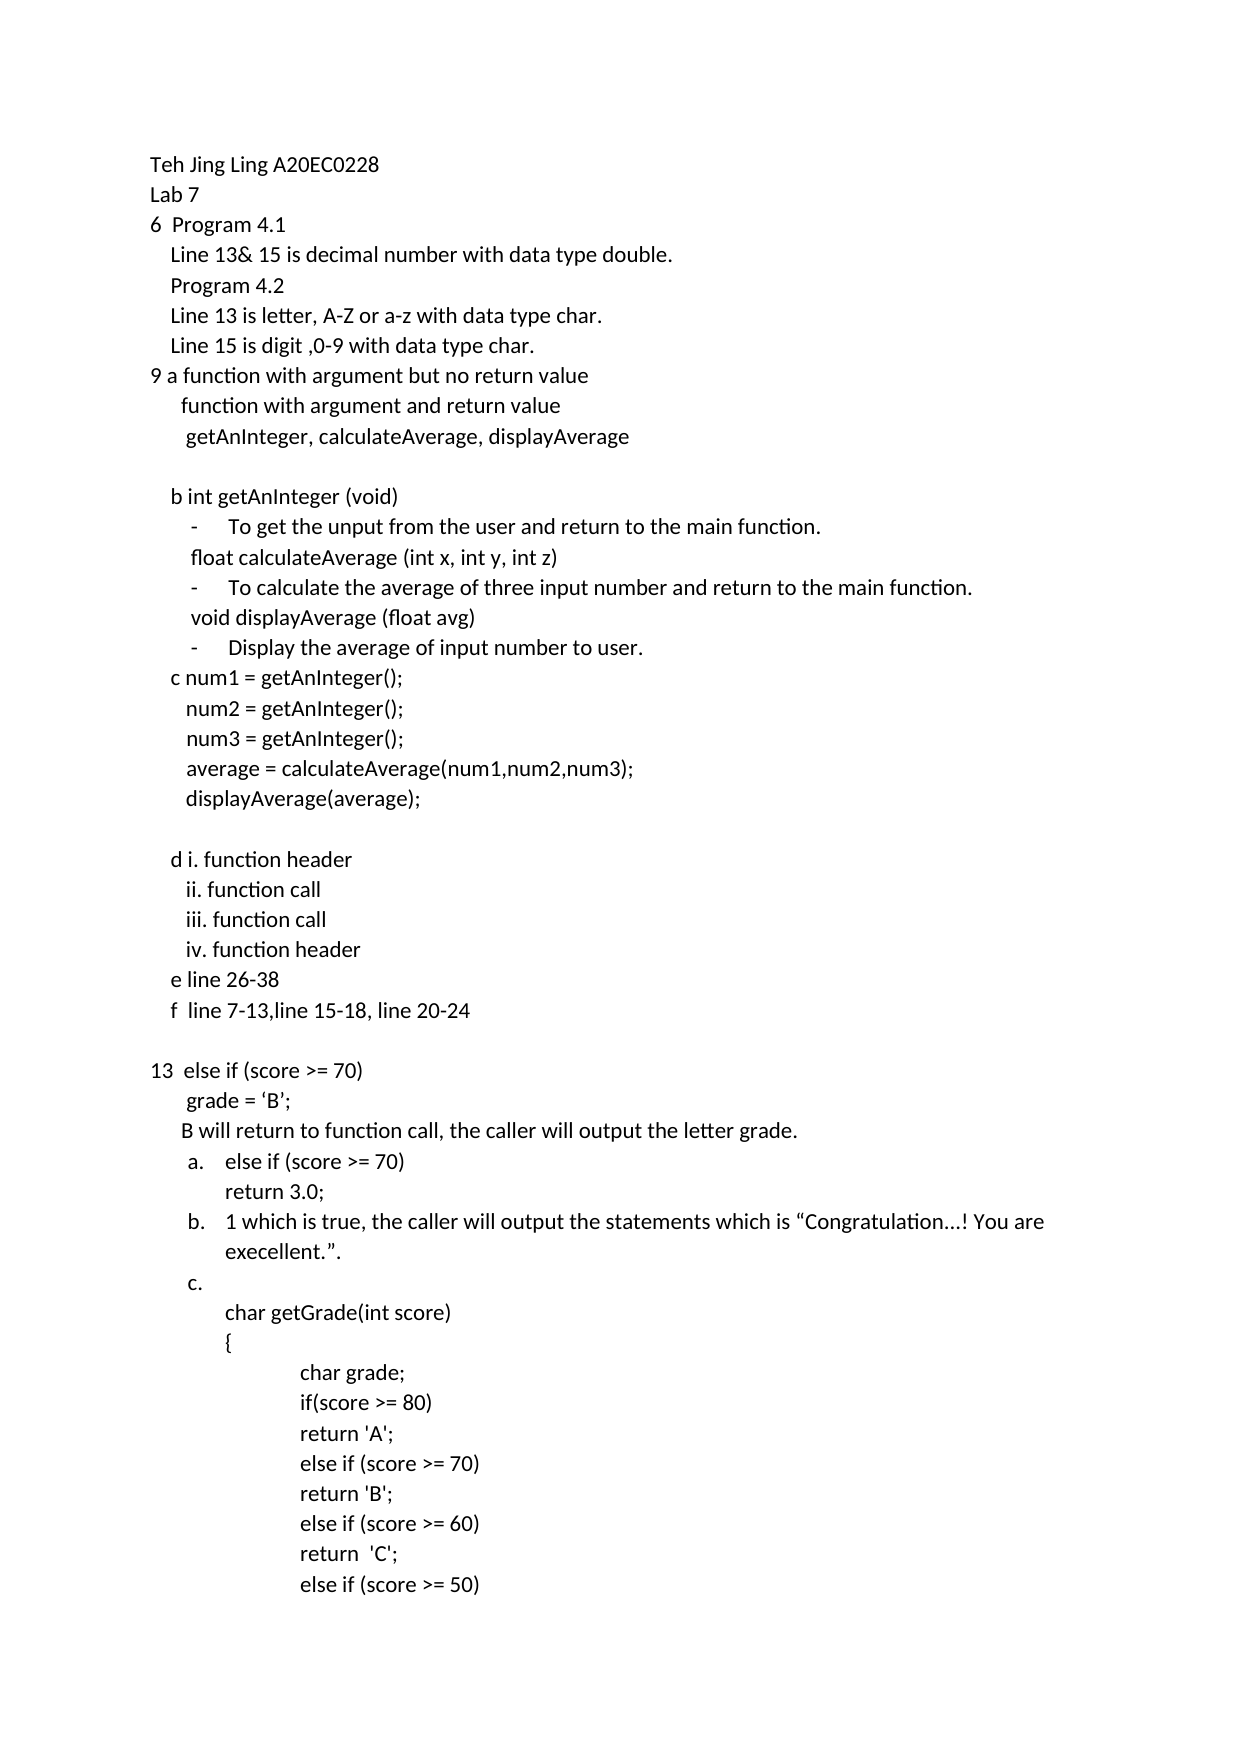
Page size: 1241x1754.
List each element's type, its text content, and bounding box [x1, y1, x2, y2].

text average = calculateAverage(num1,num2,num3); [150, 754, 1090, 782]
list return 'B'; [225, 1479, 1090, 1507]
list To calculate the average of three input number and return to the main function. [191, 573, 1090, 601]
list if(score >= 80) [225, 1388, 1090, 1417]
text b int getAnInteger (void) [150, 482, 1090, 510]
text Lab 7 [150, 180, 1090, 208]
text 9 a function with argument but no return value [150, 361, 1090, 389]
text float calculateAverage (int x, int y, int z) [191, 543, 1090, 571]
list else if (score >= 70) [225, 1449, 1090, 1477]
text Line 13& 15 is decimal number with data type double. [150, 241, 1090, 269]
text e line 26-38 [150, 966, 1090, 994]
text iv. function header [150, 935, 1090, 963]
text 13 else if (score >= 70) [150, 1056, 1090, 1084]
text d i. function header [150, 845, 1090, 873]
text f line 7-13,line 15-18, line 20-24 [150, 996, 1090, 1024]
list char getGrade(int score) [225, 1298, 1090, 1326]
text B will return to function call, the caller will output the letter grade. [150, 1117, 1090, 1145]
text Line 13 is letter, A-Z or a-z with data type char. [150, 301, 1090, 329]
text Line 15 is digit ,0-9 with data type char. [150, 331, 1090, 359]
list Display the average of input number to user. [191, 633, 1090, 661]
text grade = ‘B’; [150, 1086, 1090, 1114]
list return 'C'; [225, 1539, 1090, 1568]
text num3 = getAnInteger(); [150, 724, 1090, 752]
list 1 which is true, the caller will output the statements which is “Congratulation...! You are execellent.”. [187, 1207, 1090, 1266]
list return 'A'; [225, 1419, 1090, 1447]
list else if (score >= 70) [187, 1147, 1090, 1175]
text c num1 = getAnInteger(); [150, 663, 1090, 692]
list else if (score >= 50) [225, 1570, 1090, 1598]
text num2 = getAnInteger(); [150, 694, 1090, 722]
list { [225, 1328, 1090, 1356]
text displayAverage(average); [150, 784, 1090, 812]
text return 3.0; [225, 1177, 1090, 1205]
text 6 Program 4.1 [150, 210, 1090, 238]
text iii. function call [150, 905, 1090, 933]
list To get the unput from the user and return to the main function. [191, 512, 1090, 541]
text function with argument and return value [150, 392, 1090, 420]
text getAnInteger, calculateAverage, displayAverage [150, 422, 1090, 450]
text Teh Jing Ling A20EC0228 [150, 150, 1090, 178]
text ii. function call [150, 875, 1090, 903]
text void displayAverage (float avg) [191, 603, 1090, 631]
list else if (score >= 60) [225, 1509, 1090, 1537]
text Program 4.2 [150, 271, 1090, 299]
list char grade; [225, 1358, 1090, 1386]
